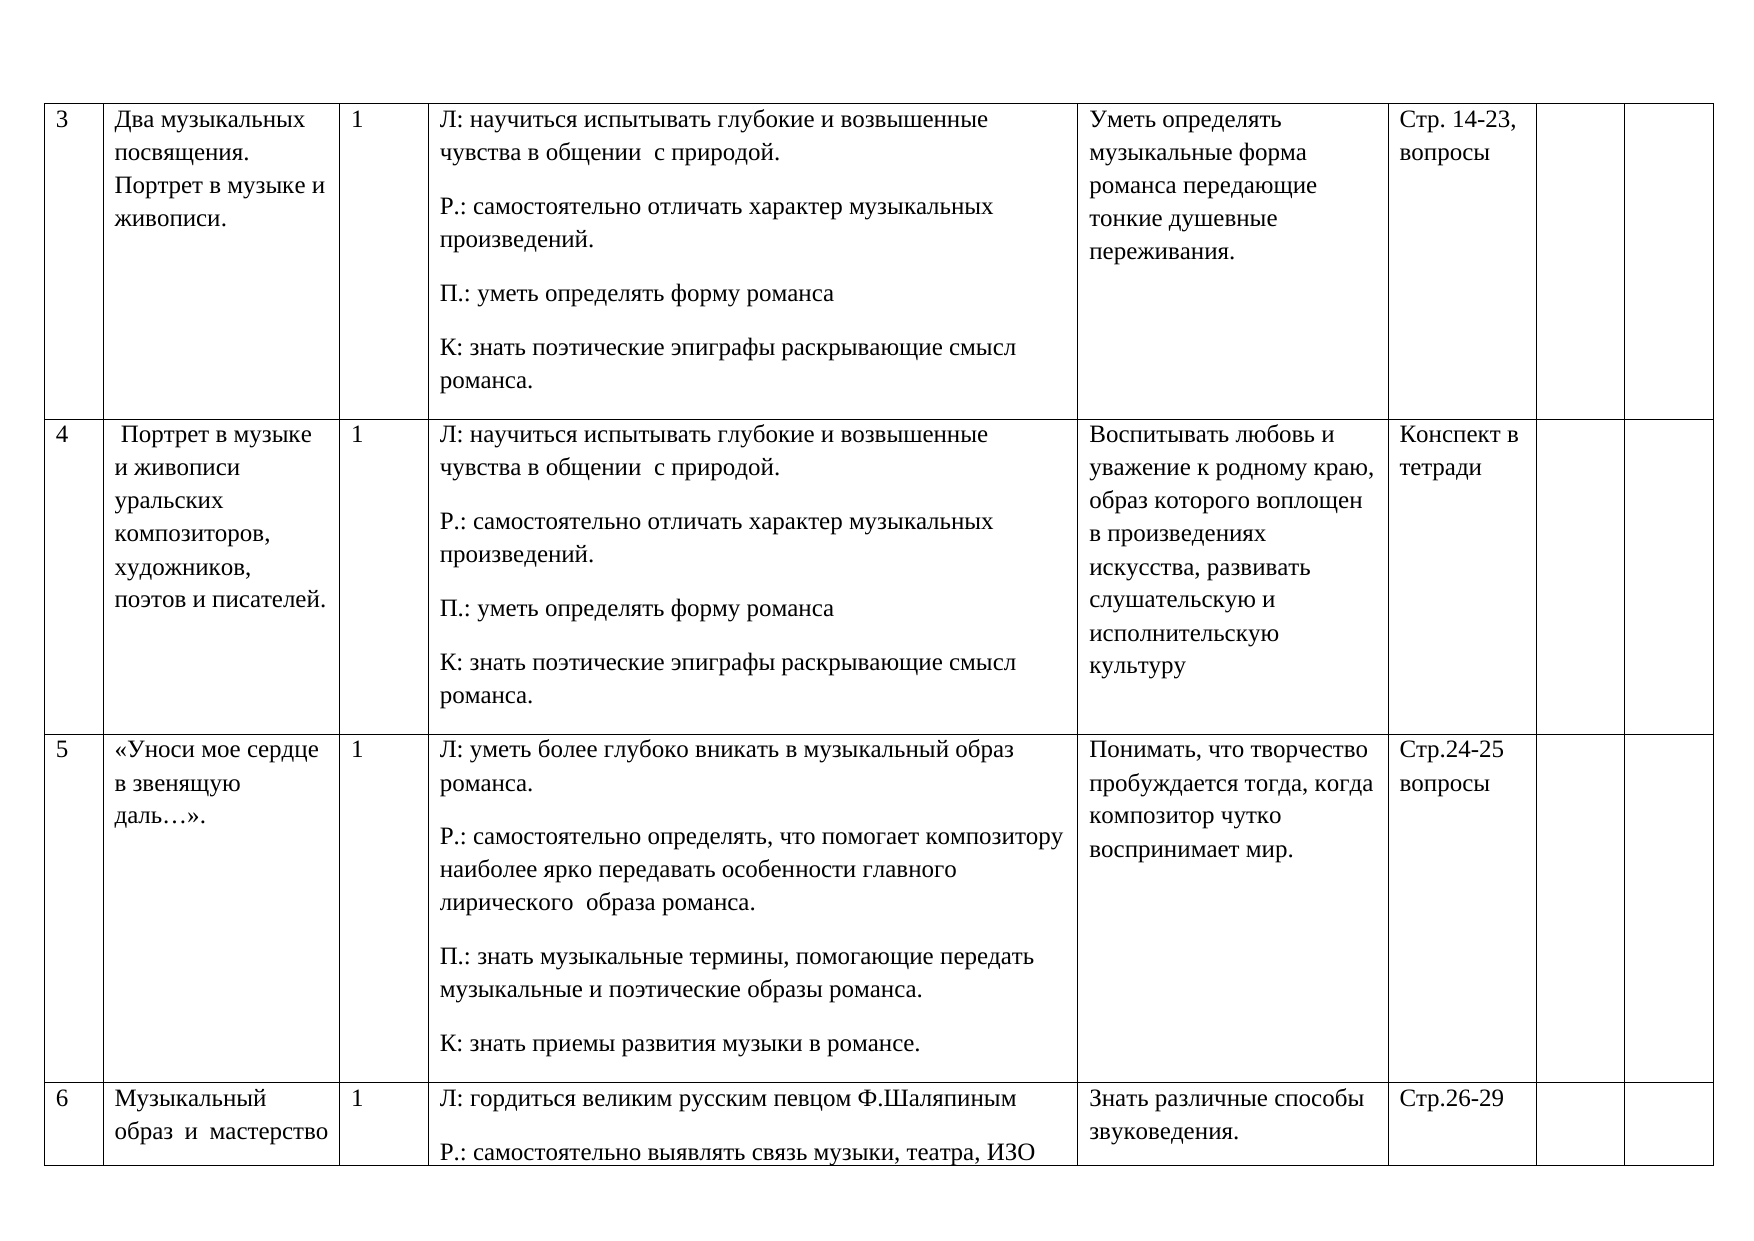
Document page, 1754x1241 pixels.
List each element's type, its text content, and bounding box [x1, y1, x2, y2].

table_cell [1537, 104, 1624, 418]
table_cell Уметь определять музыкальные форма романса передающие тонкие душевные переживания. [1078, 104, 1388, 418]
table_cell 4 [45, 420, 103, 733]
table_cell [1625, 735, 1713, 1082]
table_cell 1 [340, 1083, 428, 1165]
table_cell [1625, 104, 1713, 418]
table_cell 1 [340, 735, 428, 1082]
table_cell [429, 1083, 1077, 1165]
table_cell [1537, 735, 1624, 1082]
table_cell Л: научиться испытывать глубокие и возвышенные чувства в общении с природой. Р.: самостоятельно отличать характер музыкальных произведений. П.: уметь определять форму романса К: знать поэтические эпиграфы раскрывающие смысл романса. [429, 420, 1077, 733]
table_cell [1537, 420, 1624, 733]
table_cell «Уноси мое сердце в звенящую даль…». [104, 735, 339, 1082]
table_cell [1625, 1083, 1713, 1165]
table_cell 6 [45, 1083, 103, 1165]
table_cell 1 [340, 420, 428, 733]
table_cell Стр. 14-23, вопросы [1389, 104, 1536, 418]
table_cell Портрет в музыке и живописи уральских композиторов, художников, поэтов и писателей. [104, 420, 339, 733]
table_cell Л: научиться испытывать глубокие и возвышенные чувства в общении с природой. Р.: самостоятельно отличать характер музыкальных произведений. П.: уметь определять форму романса К: знать поэтические эпиграфы раскрывающие смысл романса. [429, 104, 1077, 418]
table_cell 5 [45, 735, 103, 1082]
table_cell [1625, 420, 1713, 733]
table_cell Два музыкальных посвящения. Портрет в музыке и живописи. [104, 104, 339, 418]
table_cell Л: уметь более глубоко вникать в музыкальный образ романса. Р.: самостоятельно определять, что помогает композитору наиболее ярко передавать особенности главного лирического образа романса. П.: знать музыкальные термины, помогающие передать музыкальные и поэтические образы романса. К: знать приемы развития музыки в романсе. [429, 735, 1077, 1082]
table_cell Воспитывать любовь и уважение к родному краю, образ которого воплощен в произведениях искусства, развивать слушательскую и исполнительскую культуру [1078, 420, 1388, 733]
table_cell Стр.24-25 вопросы [1389, 735, 1536, 1082]
table_cell 3 [45, 104, 103, 418]
table_cell 1 [340, 104, 428, 418]
table_cell Стр.26-29 вопросы [1389, 1083, 1536, 1165]
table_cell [1078, 1083, 1388, 1165]
table_cell Конспект в тетради [1389, 420, 1536, 733]
table_cell [1537, 1083, 1624, 1165]
table_cell Понимать, что творчество пробуждается тогда, когда композитор чутко воспринимает мир. [1078, 735, 1388, 1082]
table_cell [104, 1083, 339, 1165]
